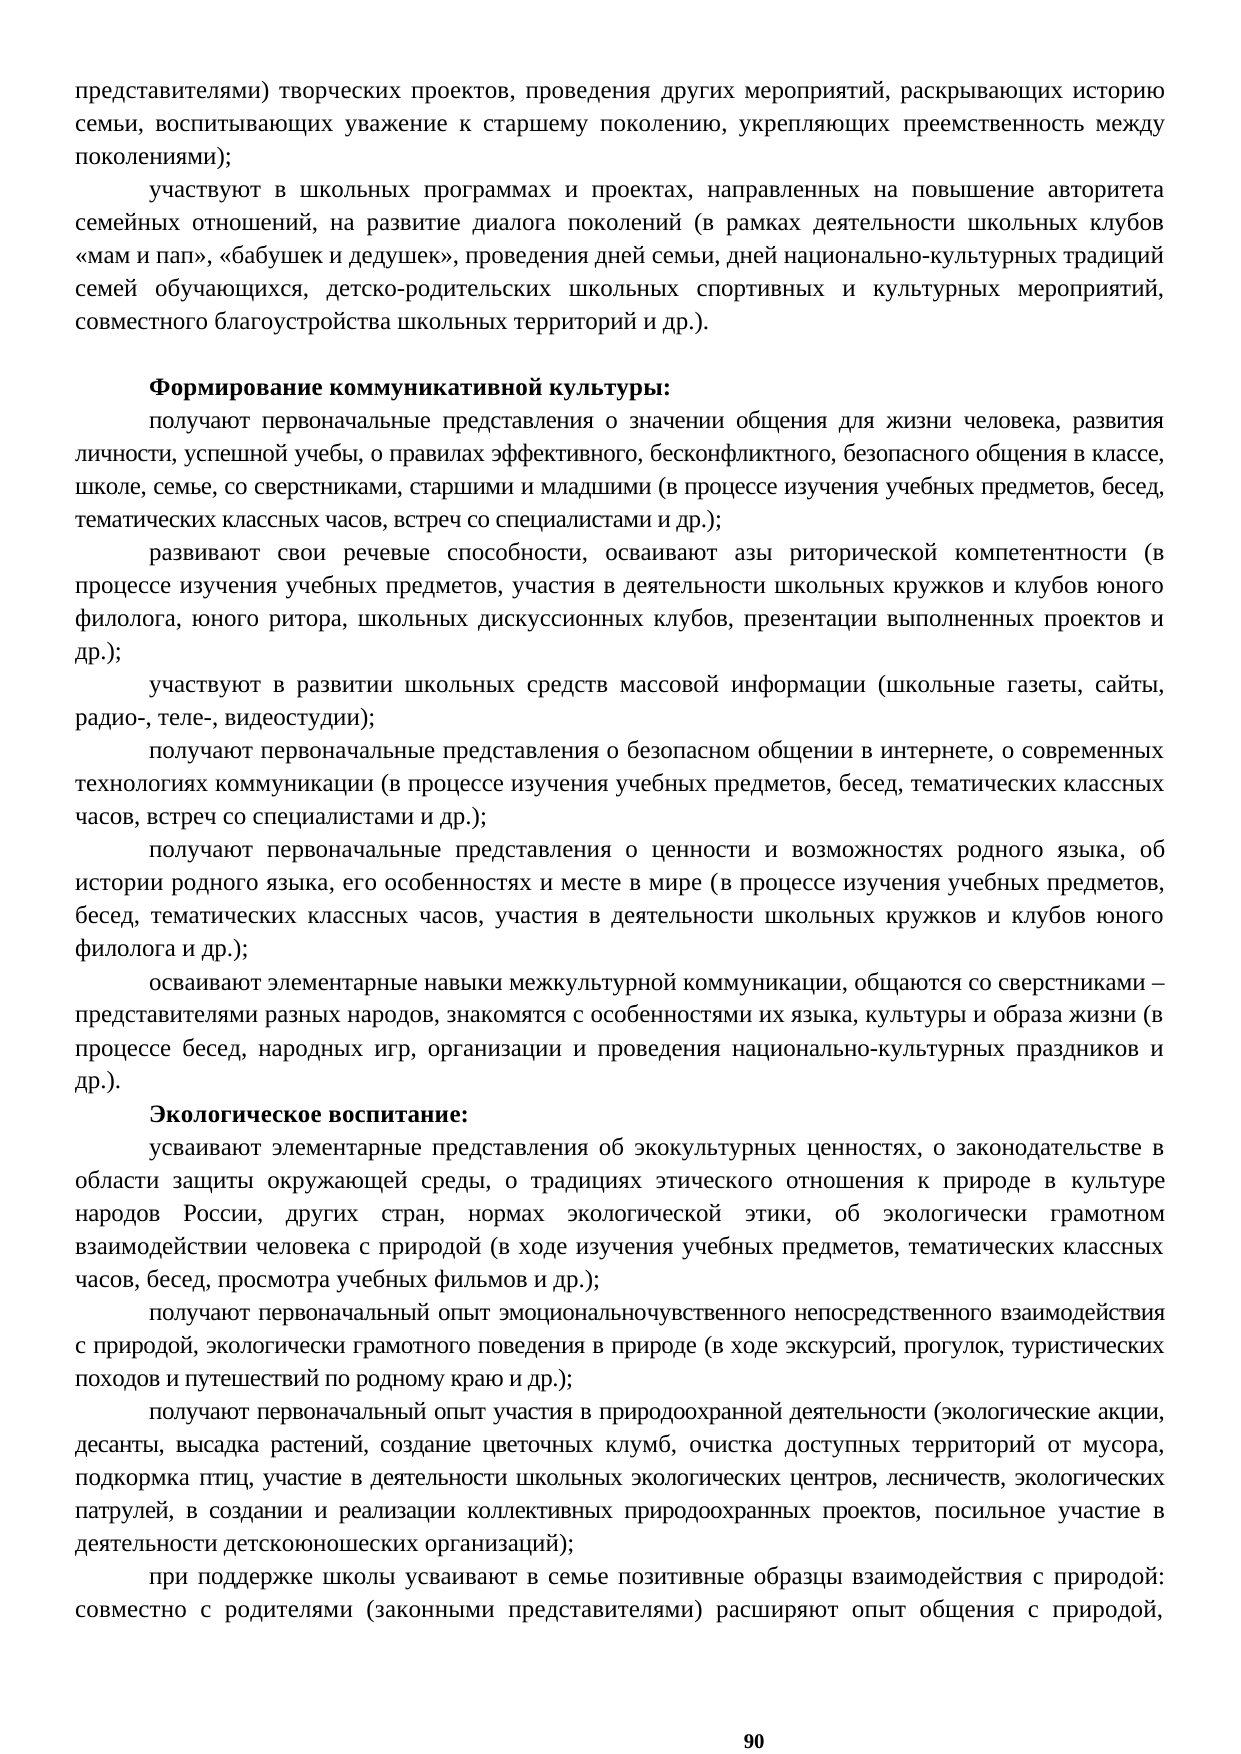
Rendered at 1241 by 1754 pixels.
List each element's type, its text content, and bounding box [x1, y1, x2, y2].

text получают первоначальные представления о безопасном общении в интернете, о современных технологиях коммуникации (в процессе изучения учебных предметов, бесед, тематических классных часов, встреч со специалистами и др.); [75, 735, 1165, 830]
text получают первоначальный опыт участия в природоохранной деятельности (экологические акции, десанты, высадка растений, создание цветочных клумб, очистка доступных территорий от мусора, подкормка птиц, участие в деятельности школьных экологических центров, лесничеств, экологических патрулей, в создании и реализации коллективных природоохранных проектов, посильное участие в деятельности детско­юношеских организаций); [75, 1396, 1165, 1557]
text участвуют в развитии школьных средств массовой информации (школьные газеты, сайты, радио-, теле-, видеостудии); [75, 669, 1165, 731]
text Экологическое воспитание: [75, 1099, 1165, 1127]
text осваивают элементарные навыки межкультурной коммуникации, общаются со сверстниками – представителями разных народов, знакомятся с особенностями их языка, культуры и образа жизни (в процессе бесед, народных игр, организации и проведения национально-культурных праздников и др.). [75, 967, 1165, 1094]
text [75, 1561, 1165, 1623]
text получают первоначальные представления о ценности и возможностях родного языка, об истории родного языка, его особенностях и месте в мире (в процессе изучения учебных предметов, бесед, тематических классных часов, участия в деятельности школьных кружков и клубов юного филолога и др.); [75, 834, 1165, 962]
text получают первоначальный опыт эмоционально­чувственного непосредственного взаимодействия с природой, экологически грамотного поведения в природе (в ходе экскурсий, прогулок, туристических походов и путешествий по родному краю и др.); [75, 1297, 1165, 1392]
text развивают свои речевые способности, осваивают азы риторической компетентности (в процессе изучения учебных предметов, участия в деятельности школьных кружков и клубов юного филолога, юного ритора, школьных дискуссионных клубов, презентации выполненных проектов и др.); [75, 537, 1165, 665]
text участвуют в школьных программах и проектах, направленных на повышение авторитета семейных отношений, на развитие диалога поколений (в рамках деятельности школьных клубов «мам и пап», «бабушек и дедушек», проведения дней семьи, дней национально-культурных традиций семей обучающихся, детско-родительских школьных спортивных и культурных мероприятий, совместного благоустройства школьных территорий и др.). [75, 174, 1165, 335]
text Формирование коммуникативной культуры: [75, 372, 1165, 401]
text получают первоначальные представления о значении общения для жизни человека, развития личности, успешной учебы, о правилах эффективного, бесконфликтного, безопасного общения в классе, школе, семье, со сверстниками, старшими и младшими (в процессе изучения учебных предметов, бесед, тематических классных часов, встреч со специалистами и др.); [75, 405, 1165, 533]
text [75, 75, 1165, 170]
text усваивают элементарные представления об экокультурных ценностях, о законодательстве в области защиты окружающей среды, о традициях этического отношения к природе в культуре народов России, других стран, нормах экологической этики, об экологически грамотном взаимодействии человека с природой (в ходе изучения учебных предметов, тематических классных часов, бесед, просмотра учебных фильмов и др.); [75, 1132, 1165, 1292]
